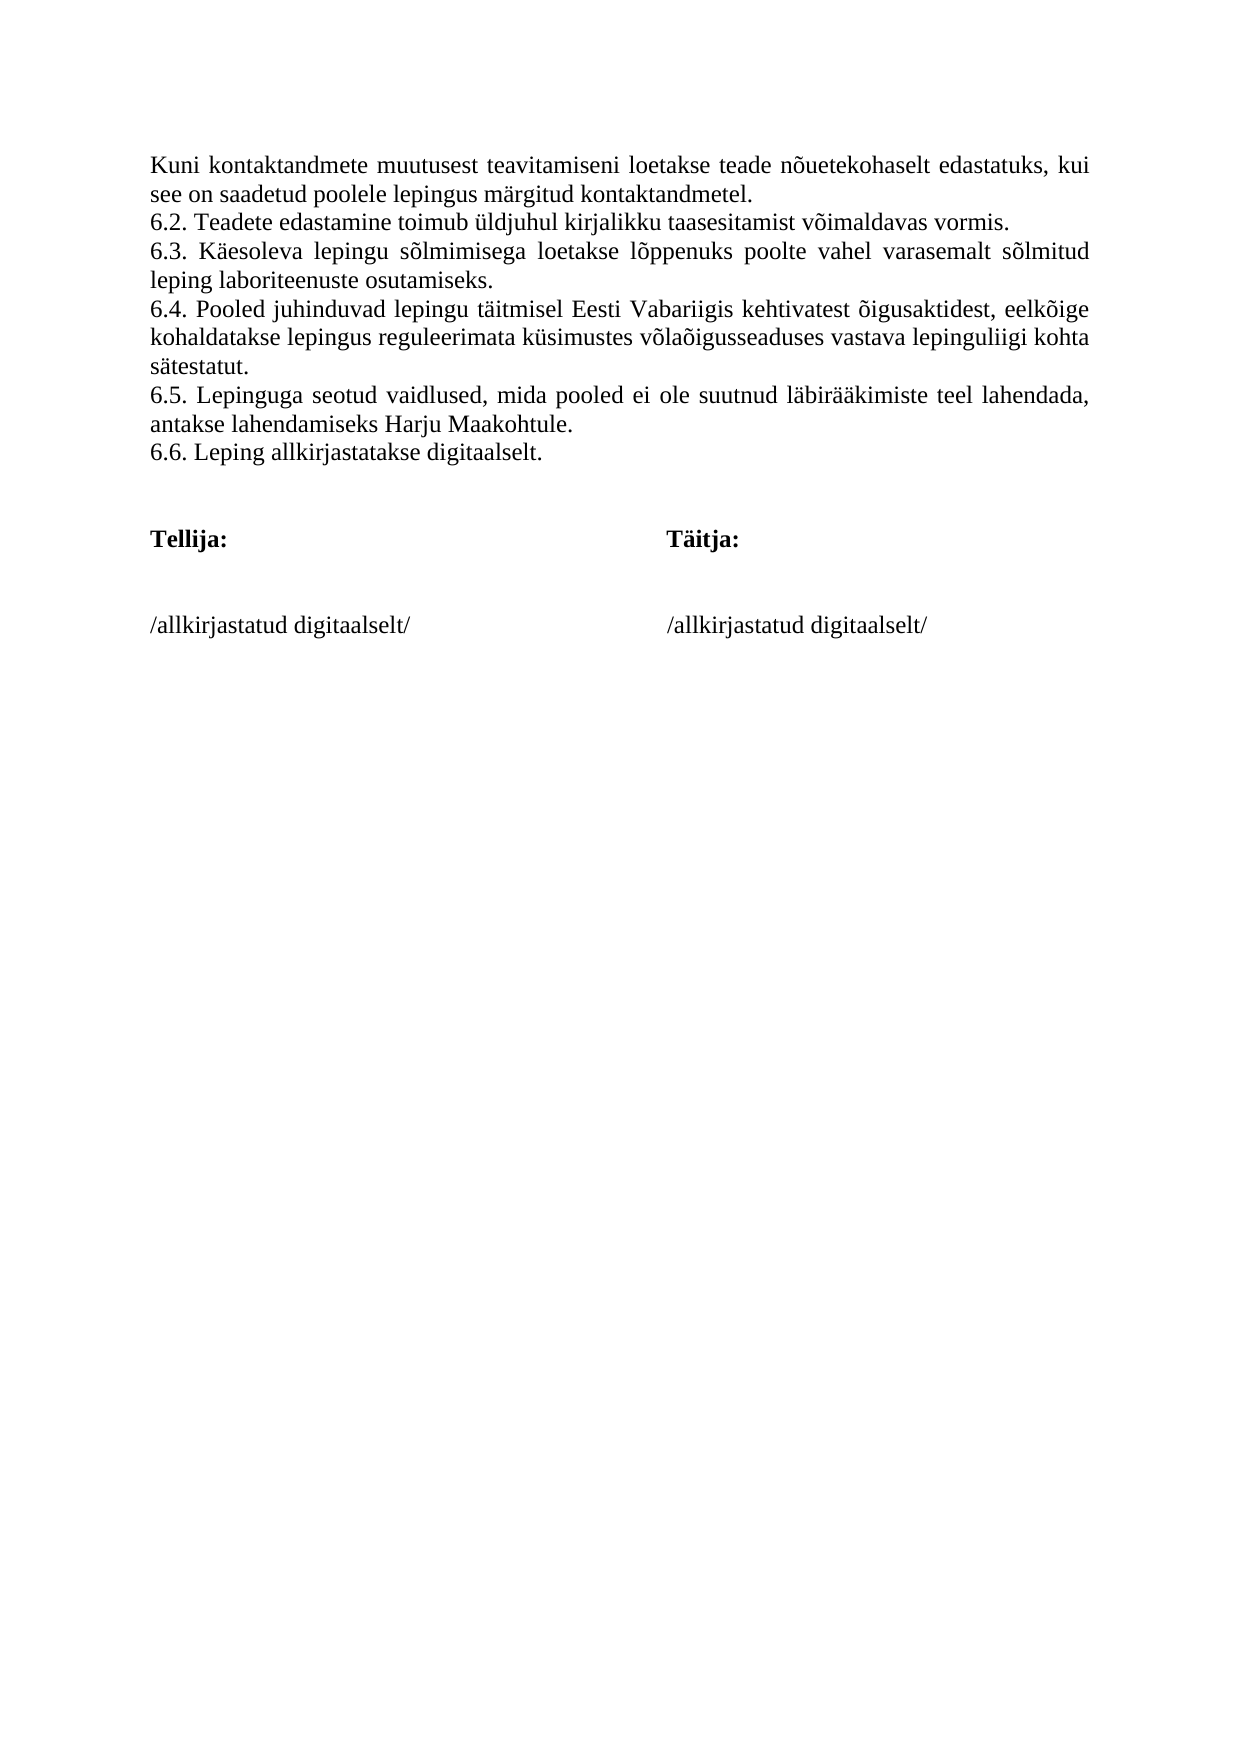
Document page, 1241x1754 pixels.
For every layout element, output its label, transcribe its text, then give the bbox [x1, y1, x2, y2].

text 6.4. Pooled juhinduvad lepingu täitmisel Eesti Vabariigis kehtivatest õigusaktidest, eelkõige kohaldatakse lepingus reguleerimata küsimustes võlaõigusseaduses vastava lepinguliigi kohta sätestatut. [150, 294, 1090, 380]
text 6.3. Käesoleva lepingu sõlmimisega loetakse lõppenuks poolte vahel varasemalt sõlmitud leping laboriteenuste osutamiseks. [150, 236, 1090, 294]
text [150, 150, 1090, 207]
text /allkirjastatud digitaalselt/ /allkirjastatud digitaalselt/ [150, 610, 1090, 639]
text Tellija: Täitja: [150, 524, 1090, 552]
text 6.2. Teadete edastamine toimub üldjuhul kirjalikku taasesitamist võimaldavas vormis. [150, 207, 1090, 236]
text 6.5. Lepinguga seotud vaidlused, mida pooled ei ole suutnud läbirääkimiste teel lahendada, antakse lahendamiseks Harju Maakohtule. [150, 380, 1090, 437]
text 6.6. Leping allkirjastatakse digitaalselt. [150, 437, 1090, 466]
